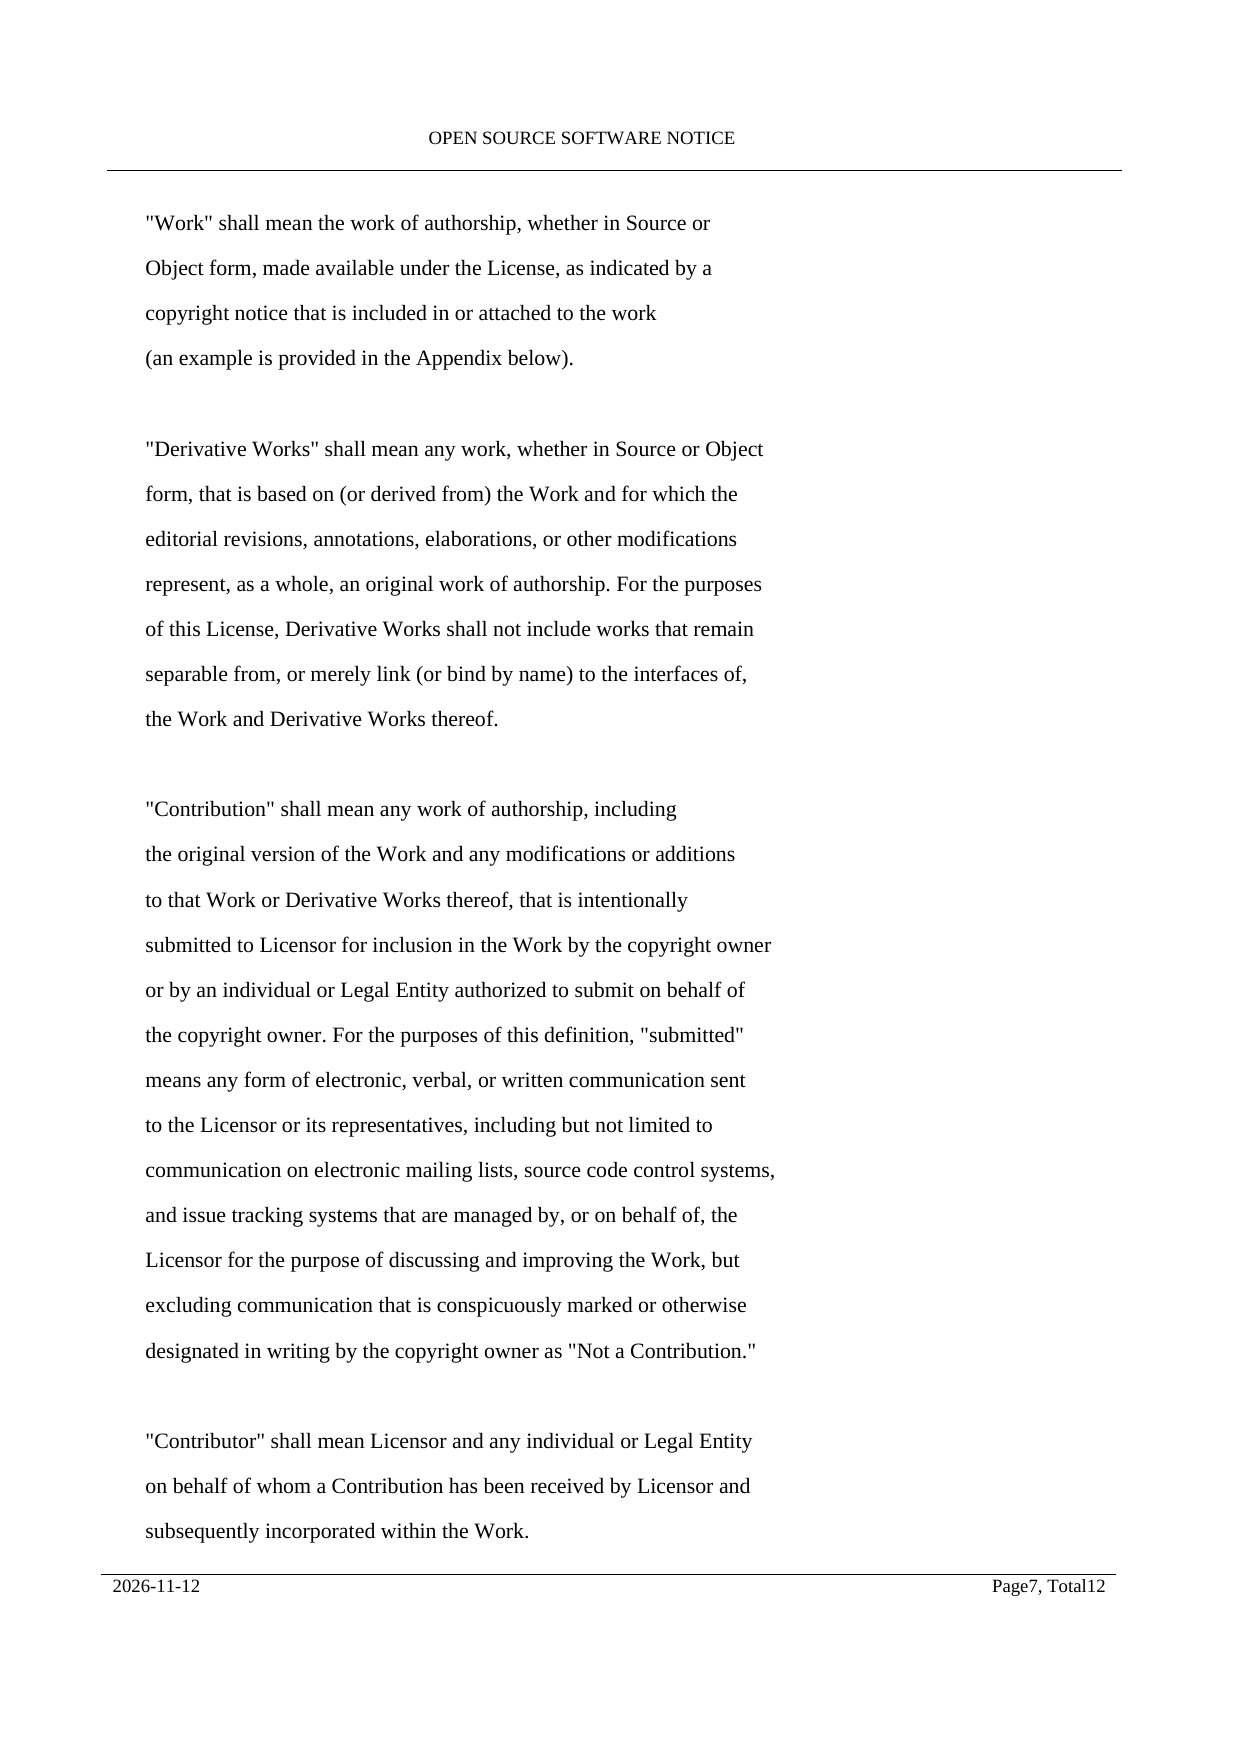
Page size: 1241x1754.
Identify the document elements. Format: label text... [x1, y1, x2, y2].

text the Work and Derivative Works thereof. [112, 702, 1128, 735]
text form, that is based on (or derived from) the Work and for which the [112, 477, 1128, 509]
text "Work" shall mean the work of authorship, whether in Source or [112, 206, 1128, 239]
text and issue tracking systems that are managed by, or on behalf of, the [112, 1199, 1128, 1231]
text designated in writing by the copyright owner as "Not a Contribution." [112, 1334, 1128, 1366]
text the copyright owner. For the purposes of this definition, "submitted" [112, 1018, 1128, 1051]
text (an example is provided in the Appendix below). [112, 342, 1128, 374]
text communication on electronic mailing lists, source code control systems, [112, 1153, 1128, 1186]
text Object form, made available under the License, as indicated by a [112, 251, 1128, 284]
text means any form of electronic, verbal, or written communication sent [112, 1063, 1128, 1096]
text of this License, Derivative Works shall not include works that remain [112, 612, 1128, 645]
text editorial revisions, annotations, elaborations, or other modifications [112, 522, 1128, 554]
text "Contributor" shall mean Licensor and any individual or Legal Entity [112, 1424, 1128, 1457]
text separable from, or merely link (or bind by name) to the interfaces of, [112, 657, 1128, 690]
text excluding communication that is conspicuously marked or otherwise [112, 1289, 1128, 1321]
text represent, as a whole, an original work of authorship. For the purposes [112, 567, 1128, 600]
text or by an individual or Legal Entity authorized to submit on behalf of [112, 973, 1128, 1006]
text to the Licensor or its representatives, including but not limited to [112, 1108, 1128, 1141]
text on behalf of whom a Contribution has been received by Licensor and [112, 1469, 1128, 1502]
text "Derivative Works" shall mean any work, whether in Source or Object [112, 432, 1128, 464]
text to that Work or Derivative Works thereof, that is intentionally [112, 883, 1128, 915]
text the original version of the Work and any modifications or additions [112, 838, 1128, 870]
text "Contribution" shall mean any work of authorship, including [112, 793, 1128, 825]
text submitted to Licensor for inclusion in the Work by the copyright owner [112, 928, 1128, 961]
text subsequently incorporated within the Work. [112, 1514, 1128, 1547]
text copyright notice that is included in or attached to the work [112, 297, 1128, 329]
text Licensor for the purpose of discussing and improving the Work, but [112, 1244, 1128, 1276]
